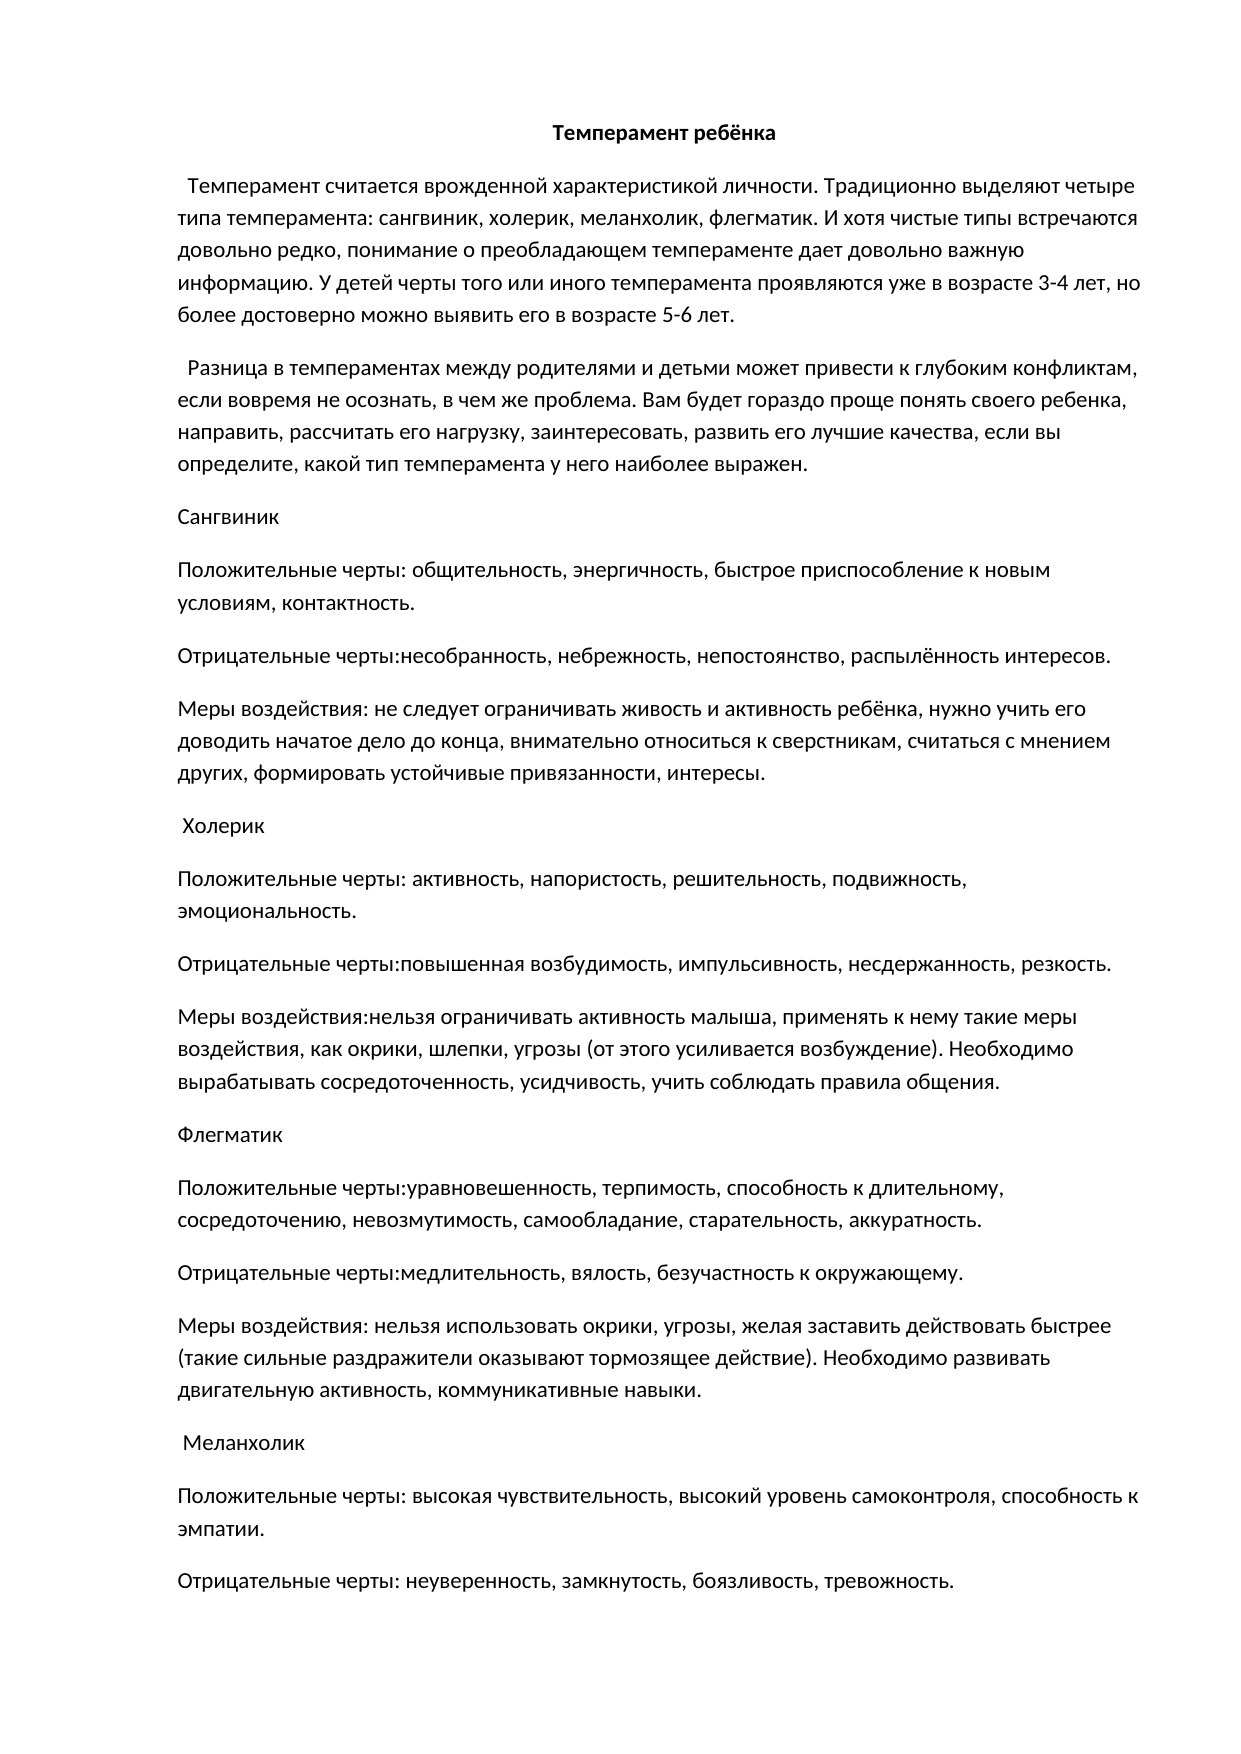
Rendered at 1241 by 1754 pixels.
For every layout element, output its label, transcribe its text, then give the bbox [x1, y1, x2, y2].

text Сангвиник [177, 502, 1152, 531]
text Отрицательные черты:повышенная возбудимость, импульсивность, несдержанность, резкость. [177, 949, 1152, 977]
text Отрицательные черты: неуверенность, замкнутость, боязливость, тревожность. [177, 1567, 1152, 1595]
text Положительные черты: общительность, энергичность, быстрое приспособление к новым условиям, контактность. [177, 556, 1152, 616]
text Меры воздействия: не следует ограничивать живость и активность ребёнка, нужно учить его доводить начатое дело до конца, внимательно относиться к сверстникам, считаться с мнением других, формировать устойчивые привязанности, интересы. [177, 694, 1152, 786]
text Темперамент ребёнка [177, 118, 1152, 146]
text Темперамент считается врожденной характеристикой личности. Традиционно выделяют четыре типа темперамента: сангвиник, холерик, меланхолик, флегматик. И хотя чистые типы встречаются довольно редко, понимание о преобладающем темпераменте дает довольно важную информацию. У детей черты того или иного темперамента проявляются уже в возрасте 3-4 лет, но более достоверно можно выявить его в возрасте 5-6 лет. [177, 171, 1152, 328]
text Холерик [177, 811, 1152, 839]
text Меры воздействия:нельзя ограничивать активность малыша, применять к нему такие меры воздействия, как окрики, шлепки, угрозы (от этого усиливается возбуждение). Необходимо вырабатывать сосредоточенность, усидчивость, учить соблюдать правила общения. [177, 1002, 1152, 1095]
text Положительные черты:уравновешенность, терпимость, способность к длительному, сосредоточению, невозмутимость, самообладание, старательность, аккуратность. [177, 1173, 1152, 1233]
text Отрицательные черты:несобранность, небрежность, непостоянство, распылённость интересов. [177, 641, 1152, 669]
text Отрицательные черты:медлительность, вялость, безучастность к окружающему. [177, 1258, 1152, 1286]
text Меланхолик [177, 1428, 1152, 1456]
text Меры воздействия: нельзя использовать окрики, угрозы, желая заставить действовать быстрее (такие сильные раздражители оказывают тормозящее действие). Необходимо развивать двигательную активность, коммуникативные навыки. [177, 1311, 1152, 1403]
text Разница в темпераментах между родителями и детьми может привести к глубоким конфликтам, если вовремя не осознать, в чем же проблема. Вам будет гораздо проще понять своего ребенка, направить, рассчитать его нагрузку, заинтересовать, развить его лучшие качества, если вы определите, какой тип темперамента у него наиболее выражен. [177, 353, 1152, 477]
text Флегматик [177, 1120, 1152, 1148]
text Положительные черты: высокая чувствительность, высокий уровень самоконтроля, способность к эмпатии. [177, 1481, 1152, 1542]
text Положительные черты: активность, напористость, решительность, подвижность, эмоциональность. [177, 864, 1152, 924]
